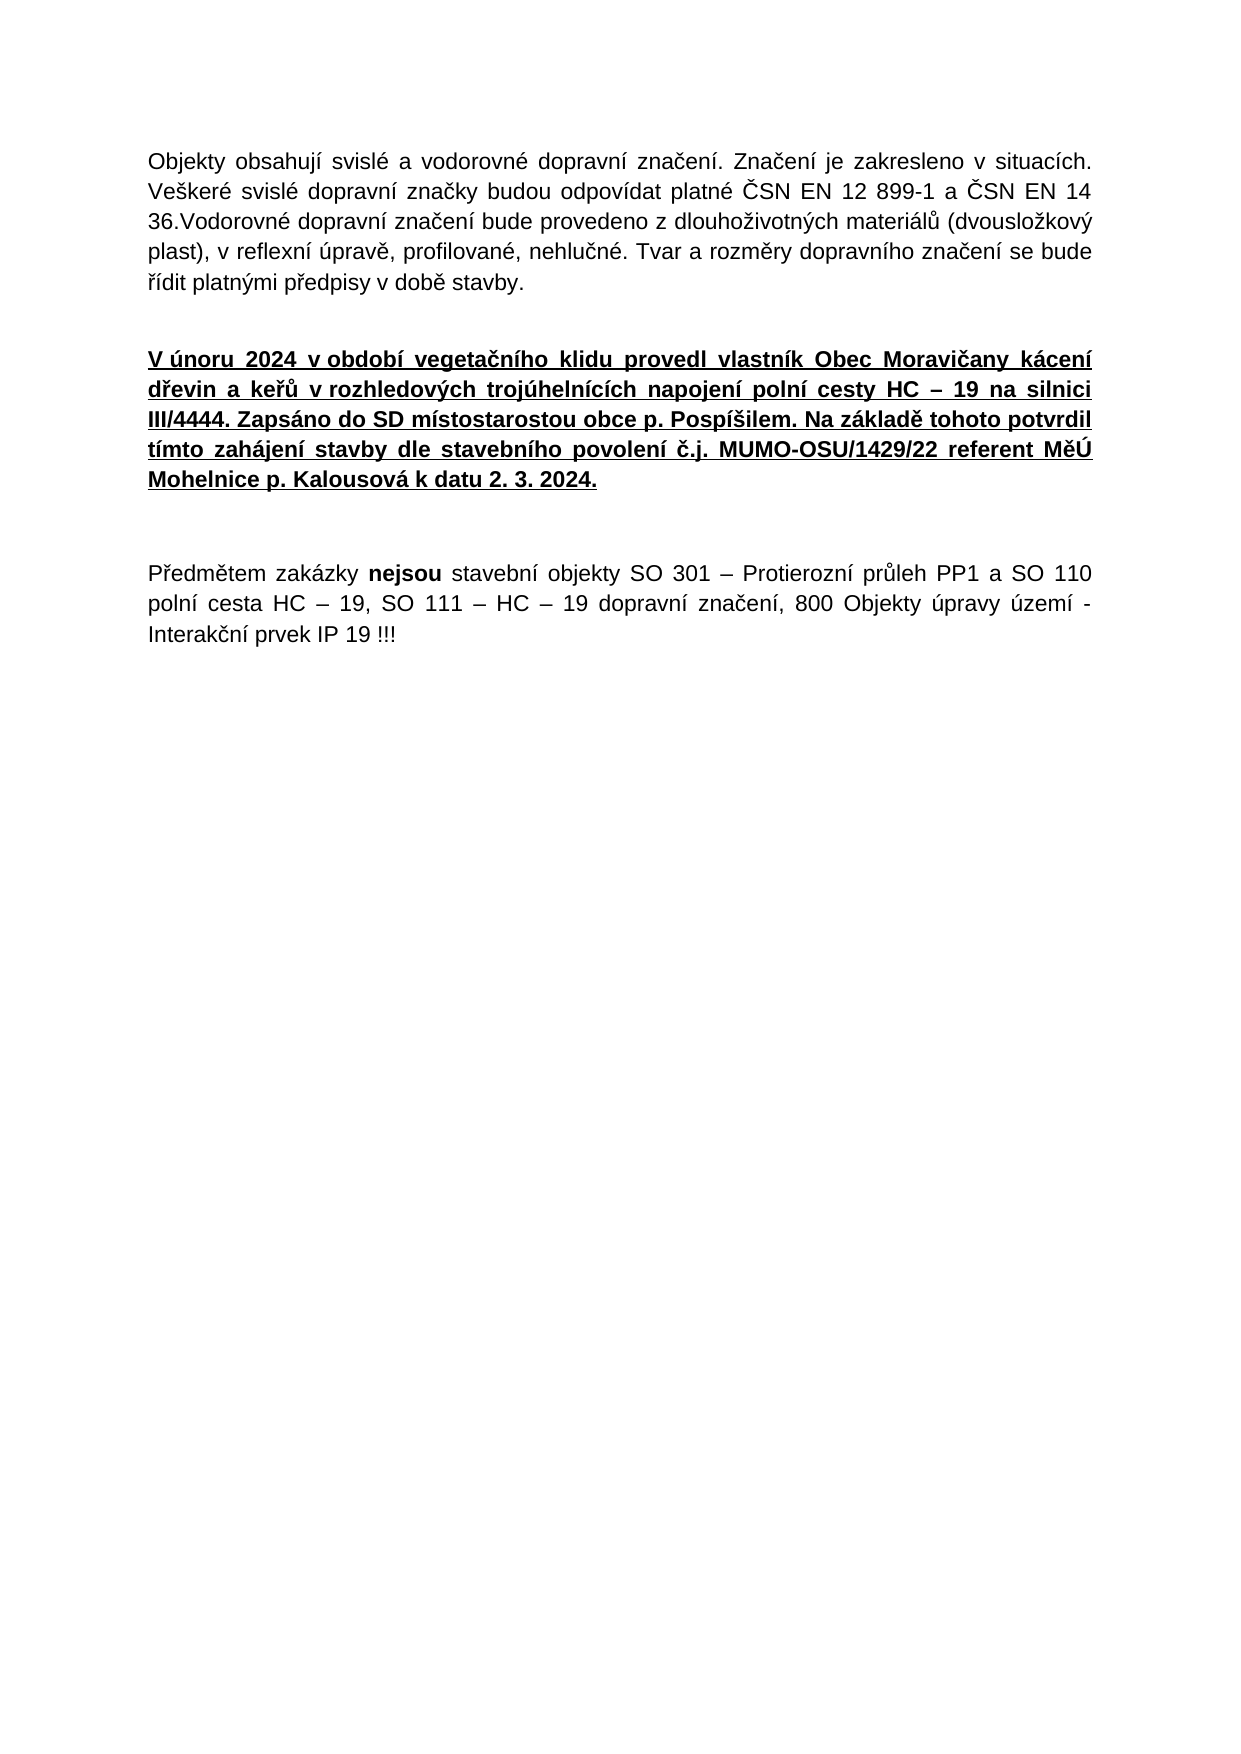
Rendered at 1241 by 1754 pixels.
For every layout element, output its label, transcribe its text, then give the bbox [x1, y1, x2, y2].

text V únoru 2024 v období vegetačního klidu provedl vlastník Obec Moravičany kácení dřevin a keřů v rozhledových trojúhelnících napojení polní cesty HC – 19 na silnici III/4444. Zapsáno do SD místostarostou obce p. Pospíšilem. Na základě tohoto potvrdil tímto zahájení stavby dle stavebního povolení č.j. MUMO-OSU/1429/22 referent MěÚ Mohelnice p. Kalousová k datu 2. 3. 2024. [148, 460, 1093, 493]
text Objekty obsahují svislé a vodorovné dopravní značení. Značení je zakresleno v situacích. Veškeré svislé dopravní značky budou odpovídat platné ČSN EN 12 899-1 a ČSN EN 14 36.Vodorovné dopravní značení bude provedeno z dlouhoživotných materiálů (dvousložkový plast), v reflexní úpravě, profilované, nehlučné. Tvar a rozměry dopravního značení se bude řídit platnými předpisy v době stavby. [148, 148, 1093, 295]
text V únoru 2024 v období vegetačního klidu provedl vlastník Obec Moravičany kácení dřevin a keřů v rozhledových trojúhelnících napojení polní cesty HC – 19 na silnici III/4444. Zapsáno do SD místostarostou obce p. Pospíšilem. Na základě tohoto potvrdil tímto zahájení stavby dle stavebního povolení č.j. MUMO-OSU/1429/22 referent MěÚ Mohelnice p. Kalousová k datu 2. 3. 2024. [148, 346, 1093, 459]
text Předmětem zakázky nejsou stavební objekty SO 301 – Protierozní průleh PP1 a SO 110 polní cesta HC – 19, SO 111 – HC – 19 dopravní značení, 800 Objekty úpravy území - Interakční prvek IP 19 !!! [148, 560, 1093, 647]
